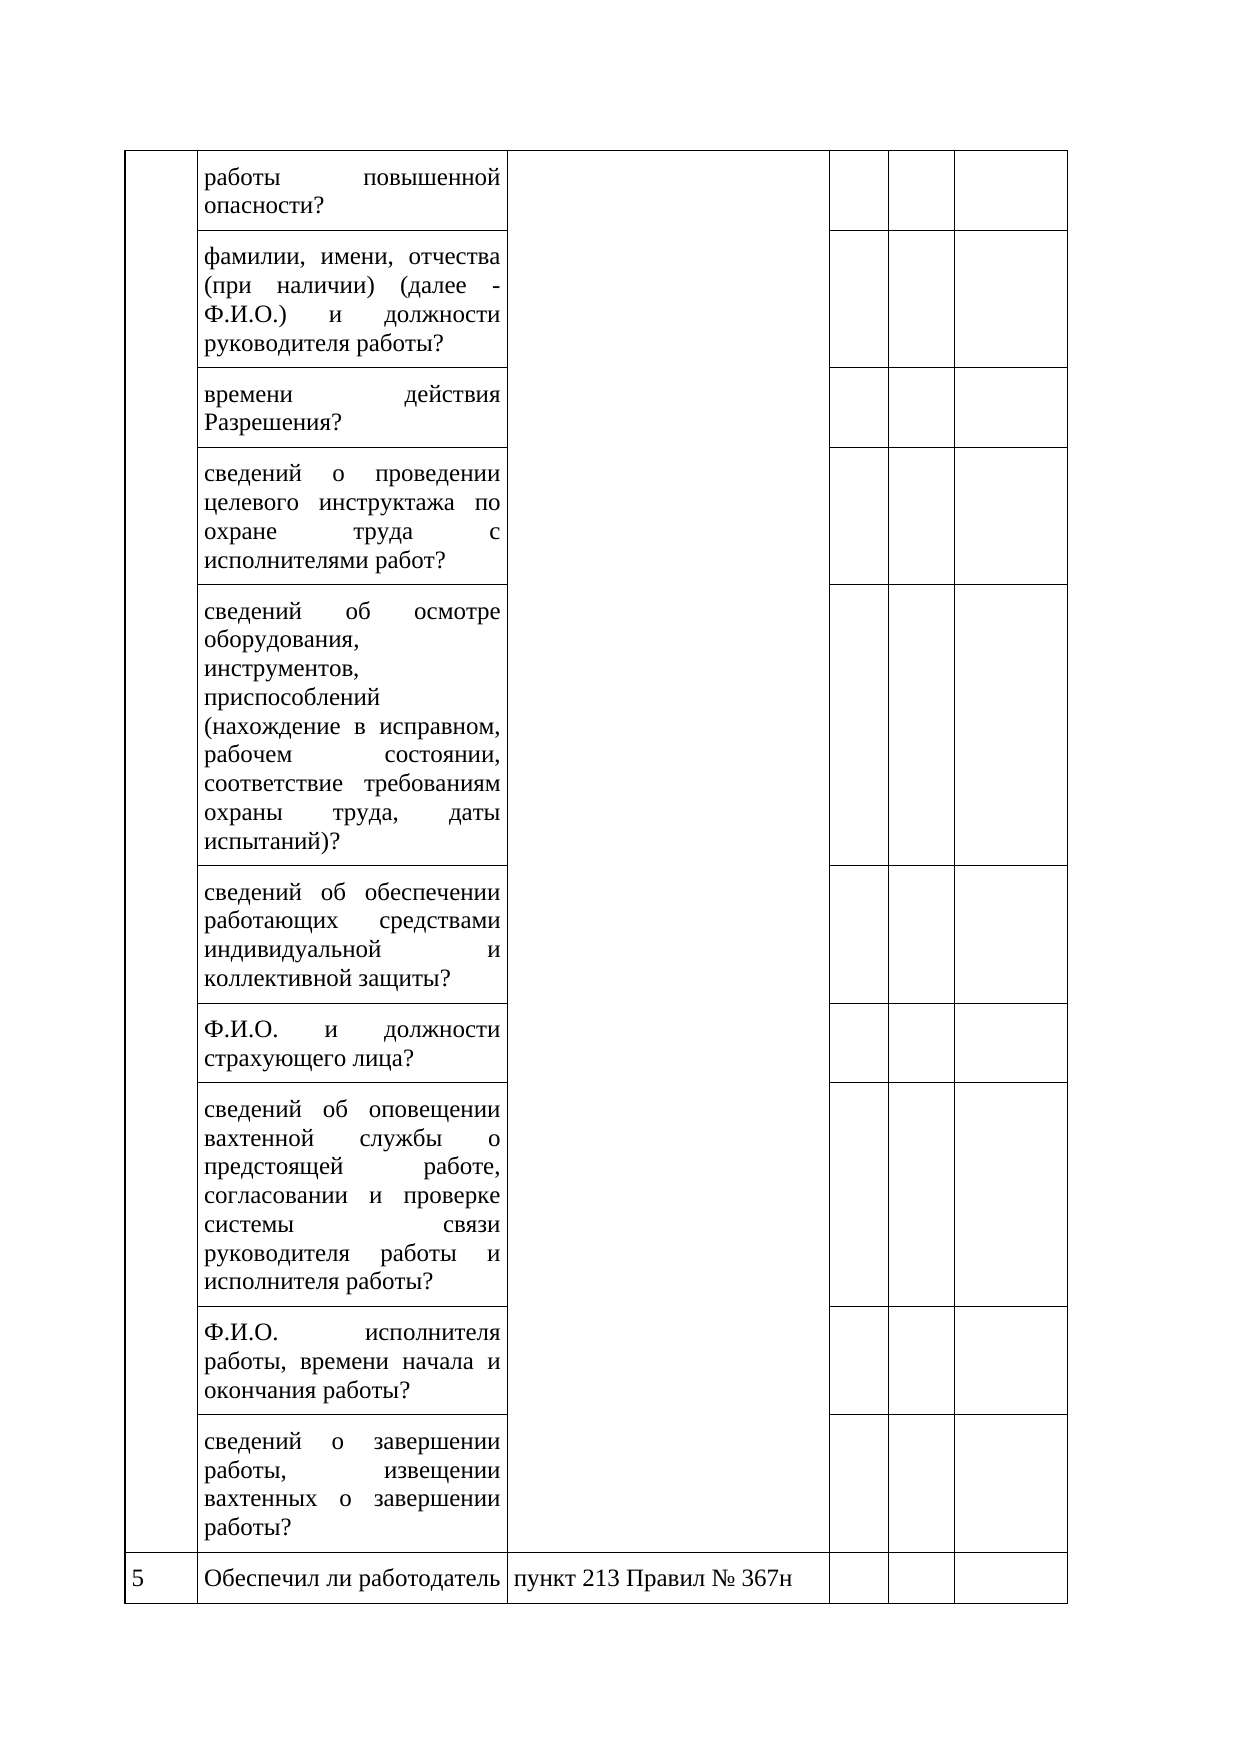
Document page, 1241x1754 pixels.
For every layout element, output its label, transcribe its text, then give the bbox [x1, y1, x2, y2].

table_cell фамилии, имени, отчества (при наличии) (далее - Ф.И.О.) и должности руководителя работы? [198, 231, 507, 367]
table_cell [955, 1004, 1067, 1082]
table_cell [830, 231, 888, 367]
table_cell [955, 448, 1067, 584]
table_cell 5 [126, 1553, 197, 1603]
table_cell [830, 1083, 888, 1306]
table_cell [889, 1083, 954, 1306]
table_cell [889, 866, 954, 1002]
table_cell [889, 151, 954, 230]
table_cell [955, 866, 1067, 1002]
table_cell [889, 1307, 954, 1414]
table_cell сведений о проведении целевого инструктажа по охране труда с исполнителями работ? [198, 448, 507, 584]
table_cell [889, 231, 954, 367]
table_cell [830, 368, 888, 447]
table_cell Ф.И.О. исполнителя работы, времени начала и окончания работы? [198, 1307, 507, 1414]
table_cell сведений об обеспечении работающих средствами индивидуальной и коллективной защиты? [198, 866, 507, 1002]
table_cell [830, 1415, 888, 1552]
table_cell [198, 1553, 507, 1603]
table_cell [955, 231, 1067, 367]
table_cell [830, 151, 888, 230]
table_cell [830, 1307, 888, 1414]
table_cell [830, 1553, 888, 1603]
table_cell сведений о завершении работы, извещении вахтенных о завершении работы? [198, 1415, 507, 1552]
table_cell [889, 1415, 954, 1552]
table_cell [508, 865, 829, 1552]
table_cell сведений об осмотре оборудования, инструментов, приспособлений (нахождение в исправном, рабочем состоянии, соответствие требованиям охраны труда, даты испытаний)? [198, 585, 507, 865]
table_cell [830, 585, 888, 865]
table_cell времени действия Разрешения? [198, 368, 507, 447]
table_cell [955, 1083, 1067, 1306]
table_cell [889, 585, 954, 865]
table_cell [889, 368, 954, 447]
table_cell [955, 1307, 1067, 1414]
table_cell [955, 1553, 1067, 1603]
table_cell [830, 1004, 888, 1082]
table_cell [889, 1553, 954, 1603]
table_cell [889, 1004, 954, 1082]
table_cell [955, 151, 1067, 230]
table_cell [830, 866, 888, 1002]
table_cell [508, 1553, 829, 1603]
table_cell [955, 368, 1067, 447]
table_cell [830, 448, 888, 584]
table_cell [198, 151, 507, 230]
table_cell [889, 448, 954, 584]
table_cell [955, 585, 1067, 865]
table_cell Ф.И.О. и должности страхующего лица? [198, 1004, 507, 1082]
table_cell [955, 1415, 1067, 1552]
table_cell сведений об оповещении вахтенной службы о предстоящей работе, согласовании и проверке системы связи руководителя работы и исполнителя работы? [198, 1083, 507, 1306]
table_cell [126, 865, 197, 1552]
